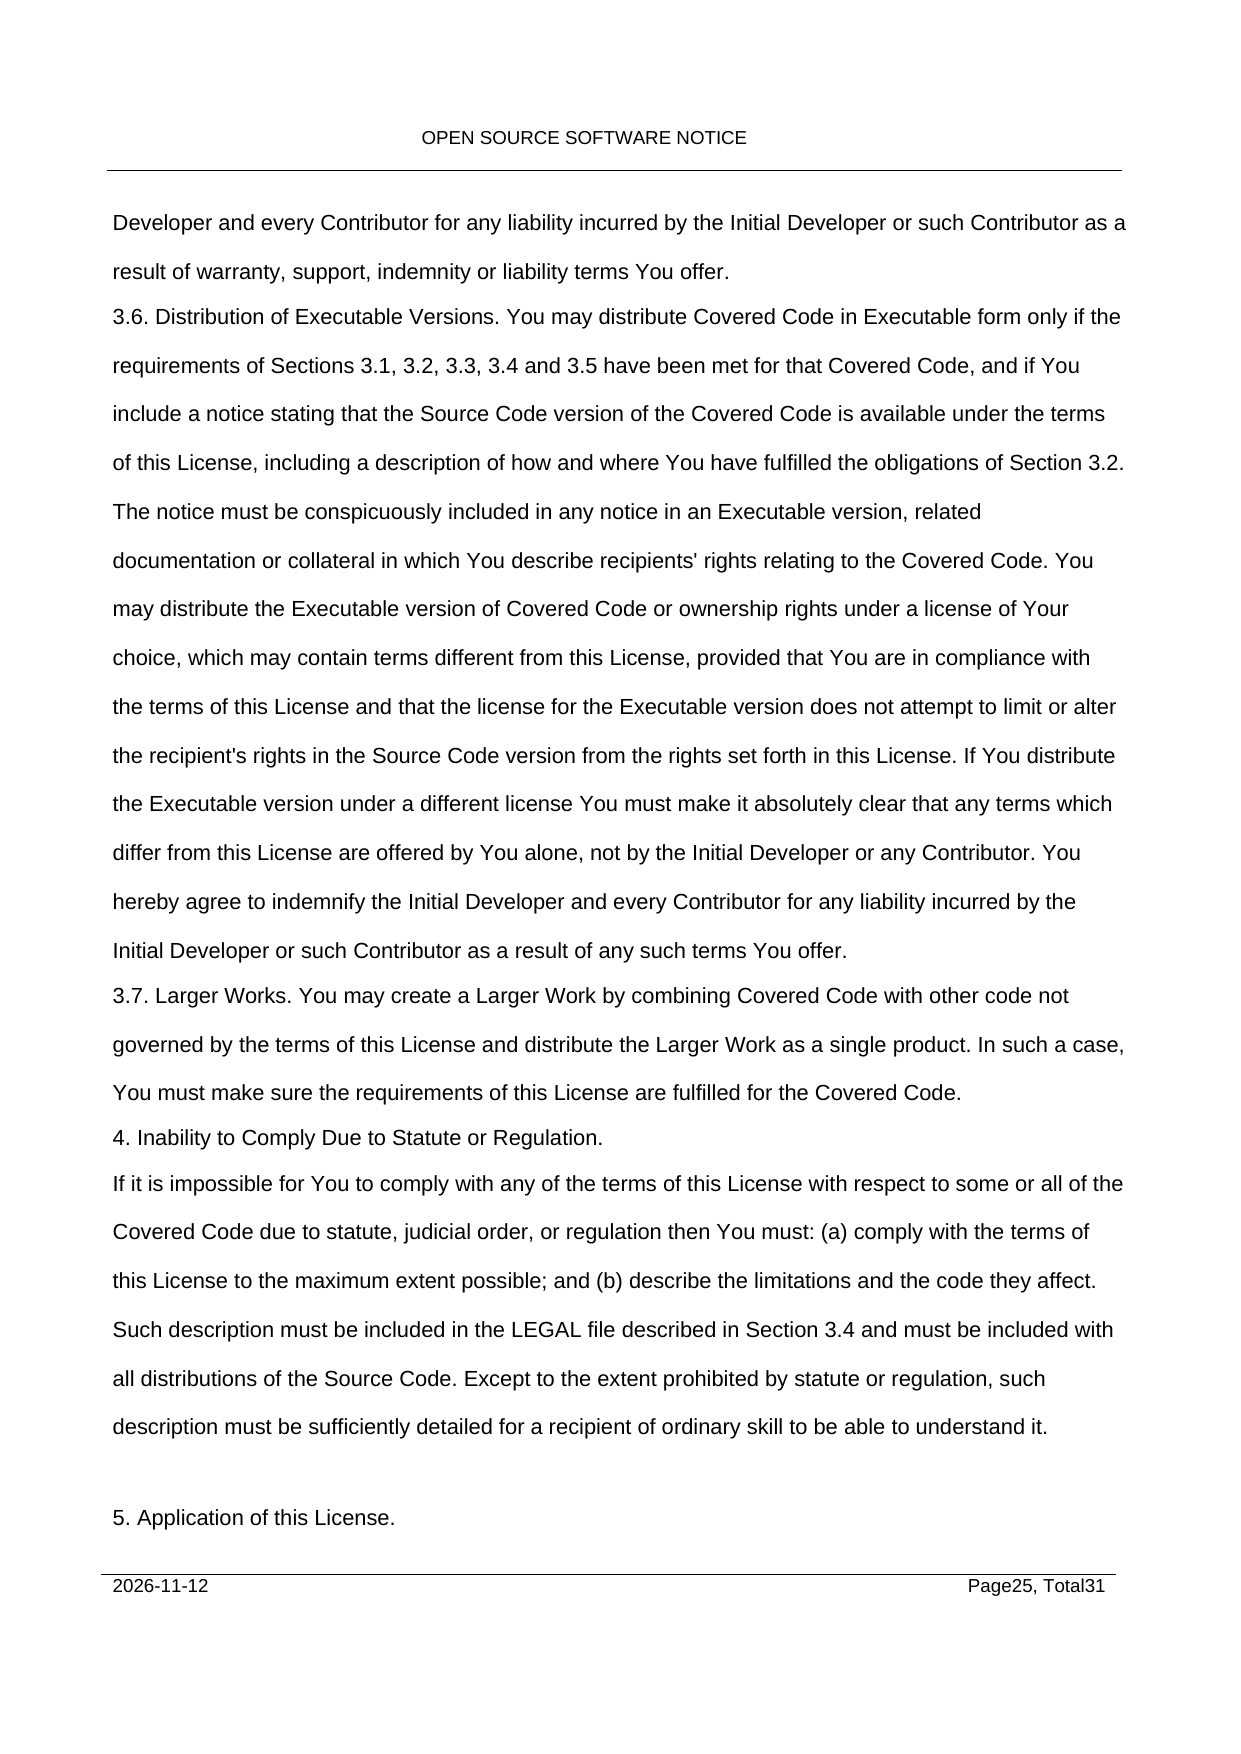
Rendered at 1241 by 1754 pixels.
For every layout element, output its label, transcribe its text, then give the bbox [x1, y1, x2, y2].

text 3.7. Larger Works. You may create a Larger Work by combining Covered Code with other code not governed by the terms of this License and distribute the Larger Work as a single product. In such a case, You must make sure the requirements of this License are fulfilled for the Covered Code. [112, 979, 1128, 1109]
text 3.6. Distribution of Executable Versions. You may distribute Covered Code in Executable form only if the requirements of Sections 3.1, 3.2, 3.3, 3.4 and 3.5 have been met for that Covered Code, and if You include a notice stating that the Source Code version of the Covered Code is available under the terms of this License, including a description of how and where You have fulfilled the obligations of Section 3.2. The notice must be conspicuously included in any notice in an Executable version, related documentation or collateral in which You describe recipients' rights relating to the Covered Code. You may distribute the Executable version of Covered Code or ownership rights under a license of Your choice, which may contain terms different from this License, provided that You are in compliance with the terms of this License and that the license for the Executable version does not attempt to limit or alter the recipient's rights in the Source Code version from the rights set forth in this License. If You distribute the Executable version under a different license You must make it absolutely clear that any terms which differ from this License are offered by You alone, not by the Initial Developer or any Contributor. You hereby agree to indemnify the Initial Developer and every Contributor for any liability incurred by the Initial Developer or such Contributor as a result of any such terms You offer. [112, 300, 1128, 966]
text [112, 206, 1128, 288]
text 4. Inability to Comply Due to Statute or Regulation. [112, 1122, 1128, 1154]
text If it is impossible for You to comply with any of the terms of this License with respect to some or all of the Covered Code due to statute, judicial order, or regulation then You must: (a) comply with the terms of this License to the maximum extent possible; and (b) describe the limitations and the code they affect. Such description must be included in the LEGAL file described in Section 3.4 and must be included with all distributions of the Source Code. Except to the extent prohibited by statute or regulation, such description must be sufficiently detailed for a recipient of ordinary skill to be able to understand it. [112, 1167, 1128, 1443]
text 5. Application of this License. [112, 1501, 1128, 1533]
